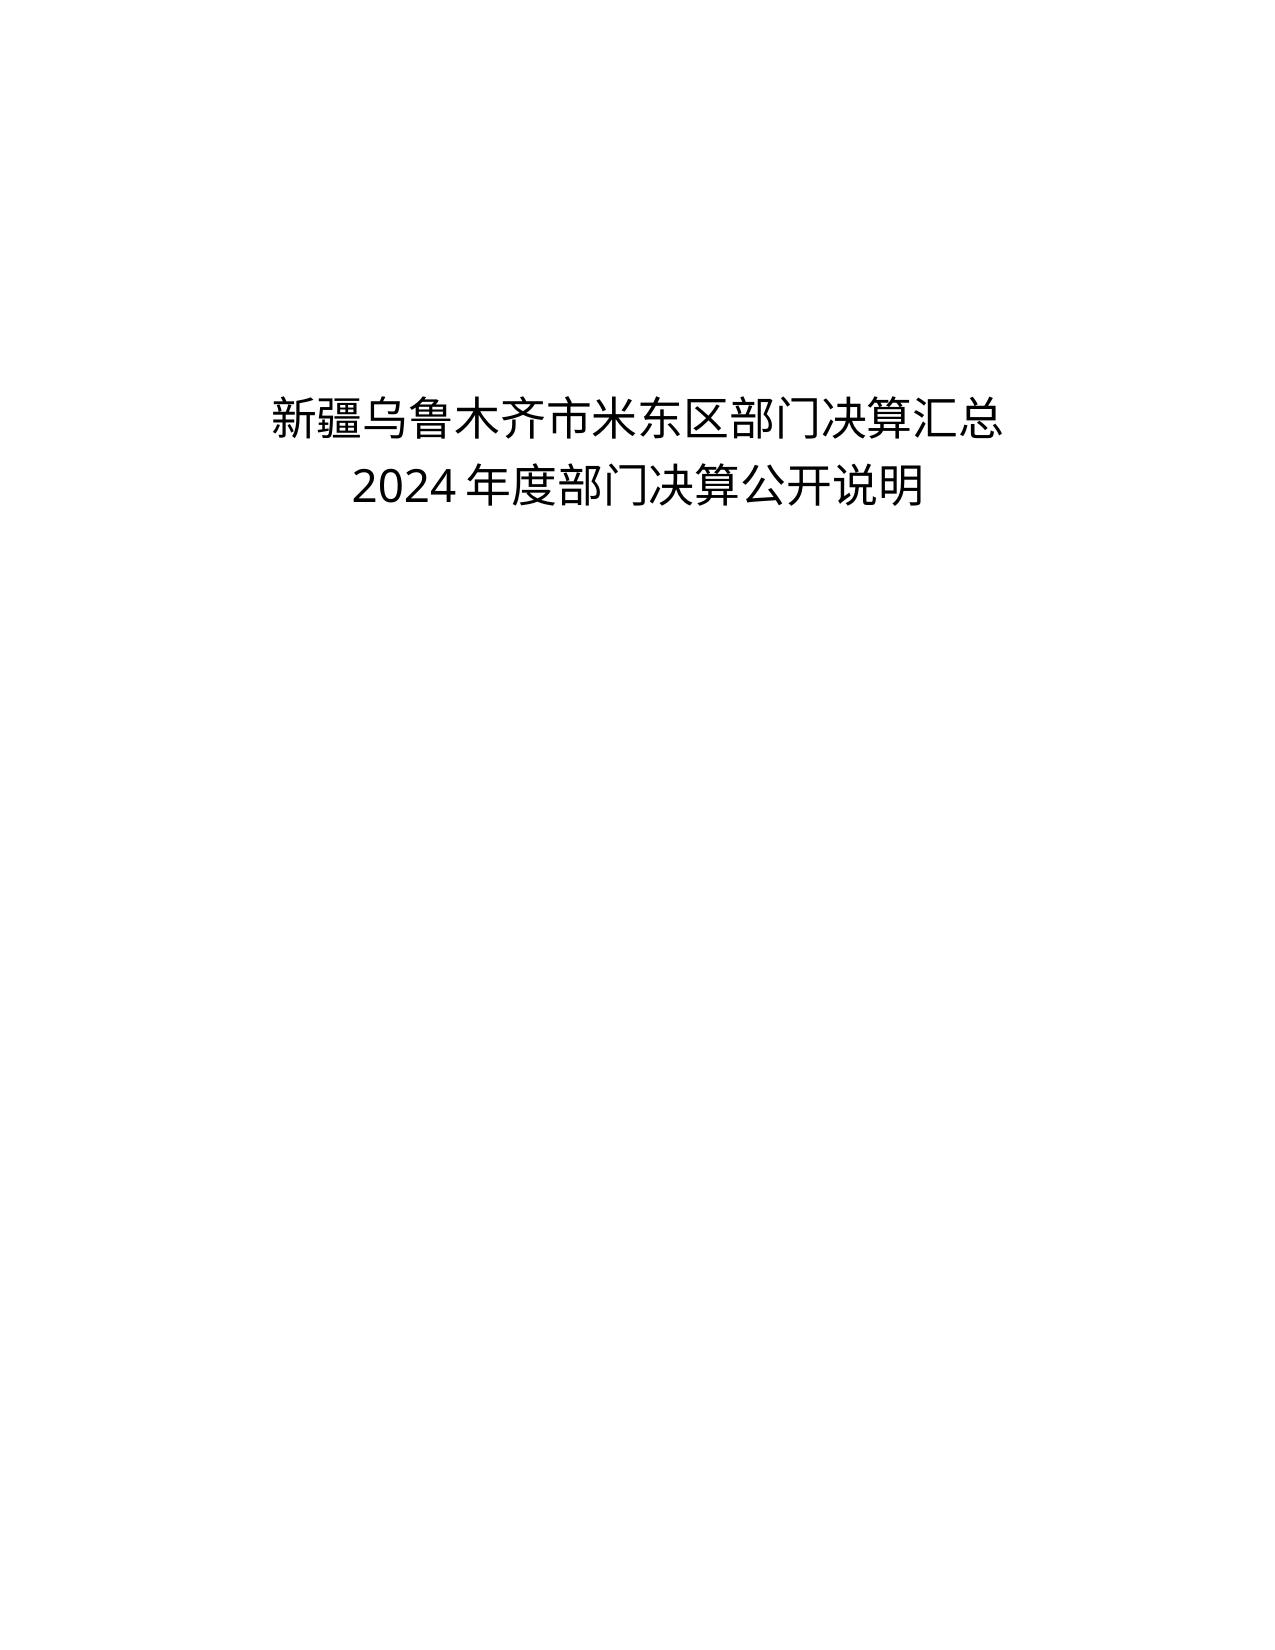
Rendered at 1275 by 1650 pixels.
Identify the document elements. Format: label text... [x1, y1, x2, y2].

text 2024年度部门决算公开说明 [187, 449, 1087, 516]
text 新疆乌鲁木齐市米东区部门决算汇总 [187, 383, 1087, 449]
